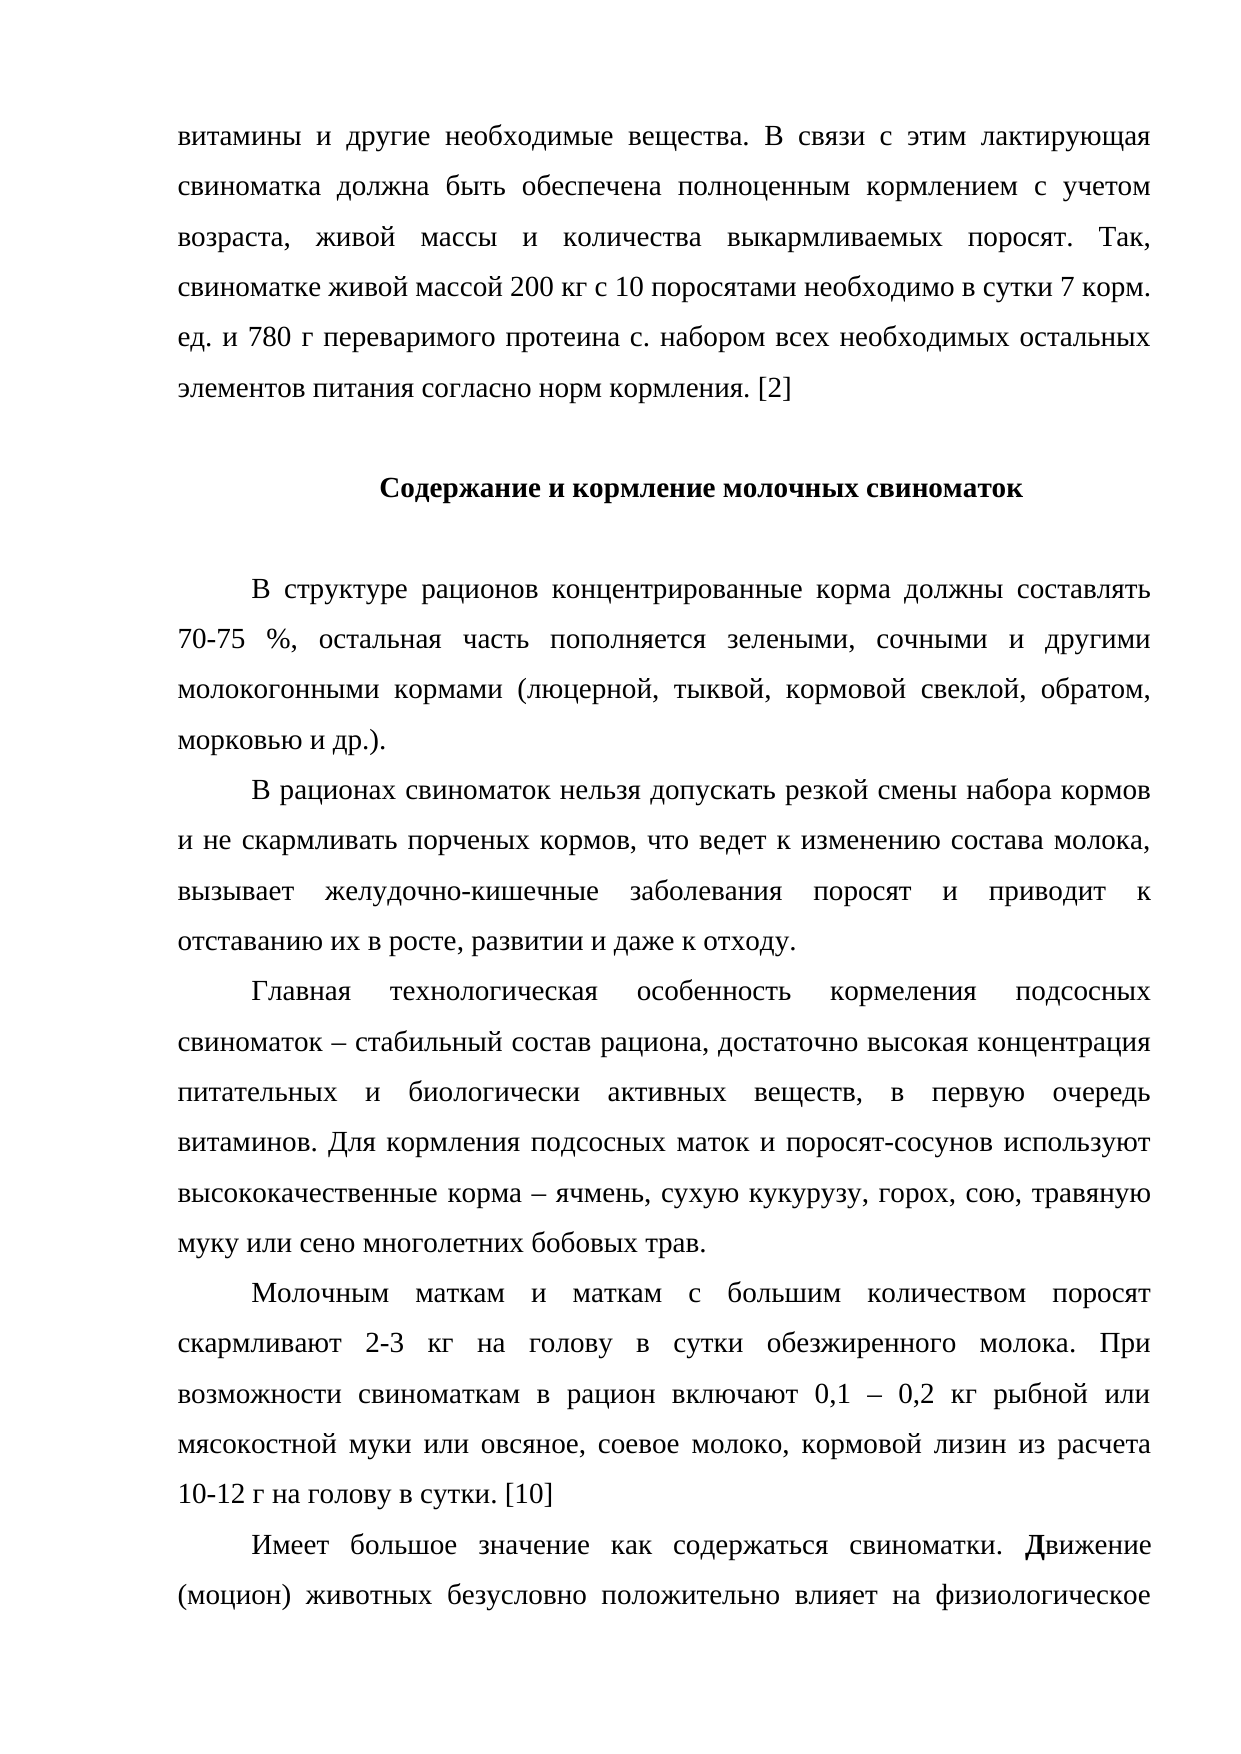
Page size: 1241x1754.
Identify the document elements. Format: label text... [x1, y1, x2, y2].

text В структуре рационов концентрированные корма должны составлять 70-75 %, остальная часть пополняется зелеными, сочными и другими молокогонными кормами (люцерной, тыквой, кормовой свеклой, обратом, морковью и др.). [177, 571, 1152, 755]
text Главная технологическая особенность кормеления подсосных свиноматок – стабильный состав рациона, достаточно высокая концентрация питательных и биологически активных веществ, в первую очередь витаминов. Для кормления подсосных маток и поросят-сосунов используют высококачественные корма – ячмень, сухую кукурузу, горох, сою, травяную муку или сено многолетних бобовых трав. [177, 973, 1152, 1258]
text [177, 118, 1152, 403]
text Содержание и кормление молочных свиноматок [177, 470, 1152, 504]
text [177, 1527, 1152, 1611]
text Молочным маткам и маткам с большим количеством поросят скармливают 2- на голову в сутки обезжиренного молока. При возможности свиноматкам в рацион включают 0,1 – рыбной или мясокостной муки или овсяное, соевое молоко, кормовой лизин из расчета 10- на голову в сутки. [10] [177, 1275, 1152, 1510]
text В рационах свиноматок нельзя допускать резкой смены набора кормов и не скармливать порченых кормов, что ведет к изменению состава молока, вызывает желудочно-кишечные заболевания поросят и приводит к отставанию их в росте, развитии и даже к отходу. [177, 772, 1152, 957]
